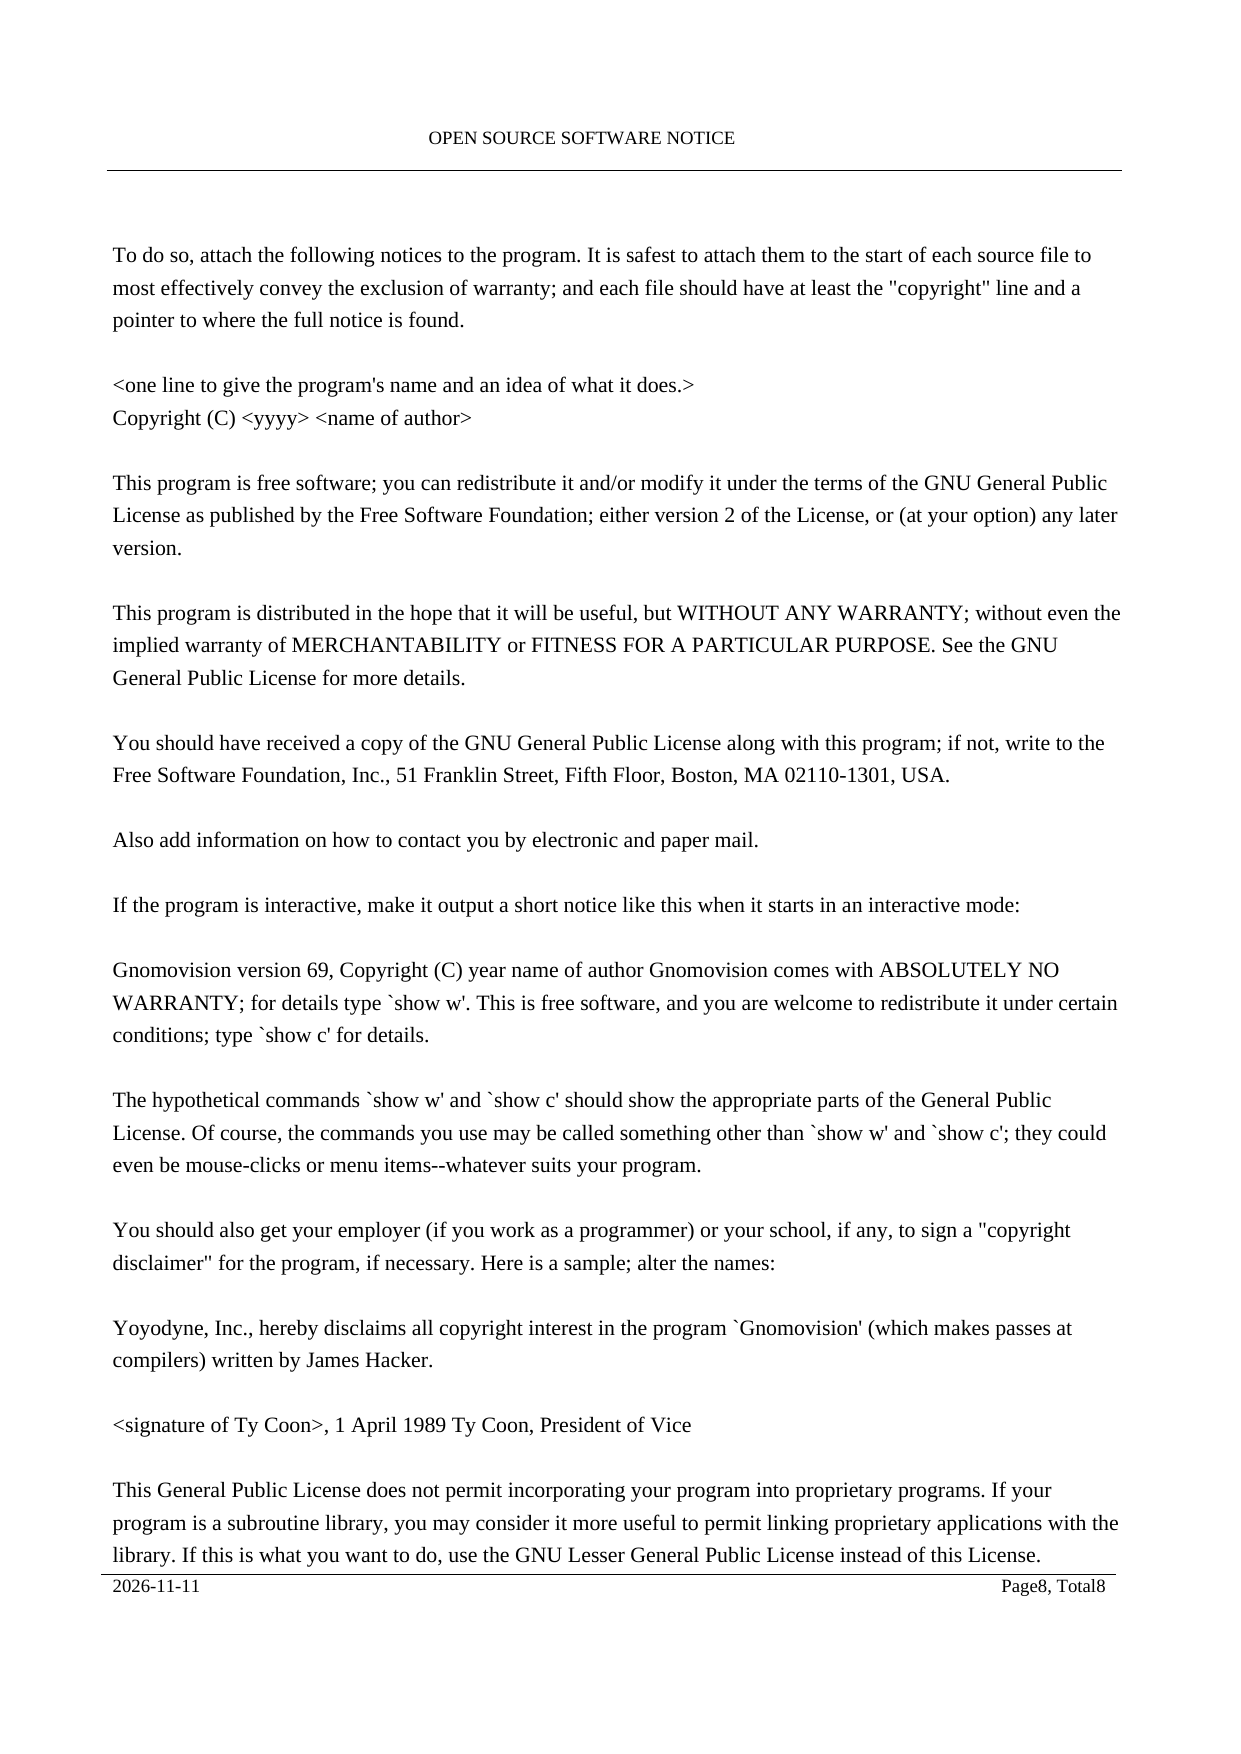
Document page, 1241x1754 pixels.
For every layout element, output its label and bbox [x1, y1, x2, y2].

text [112, 206, 1128, 1571]
